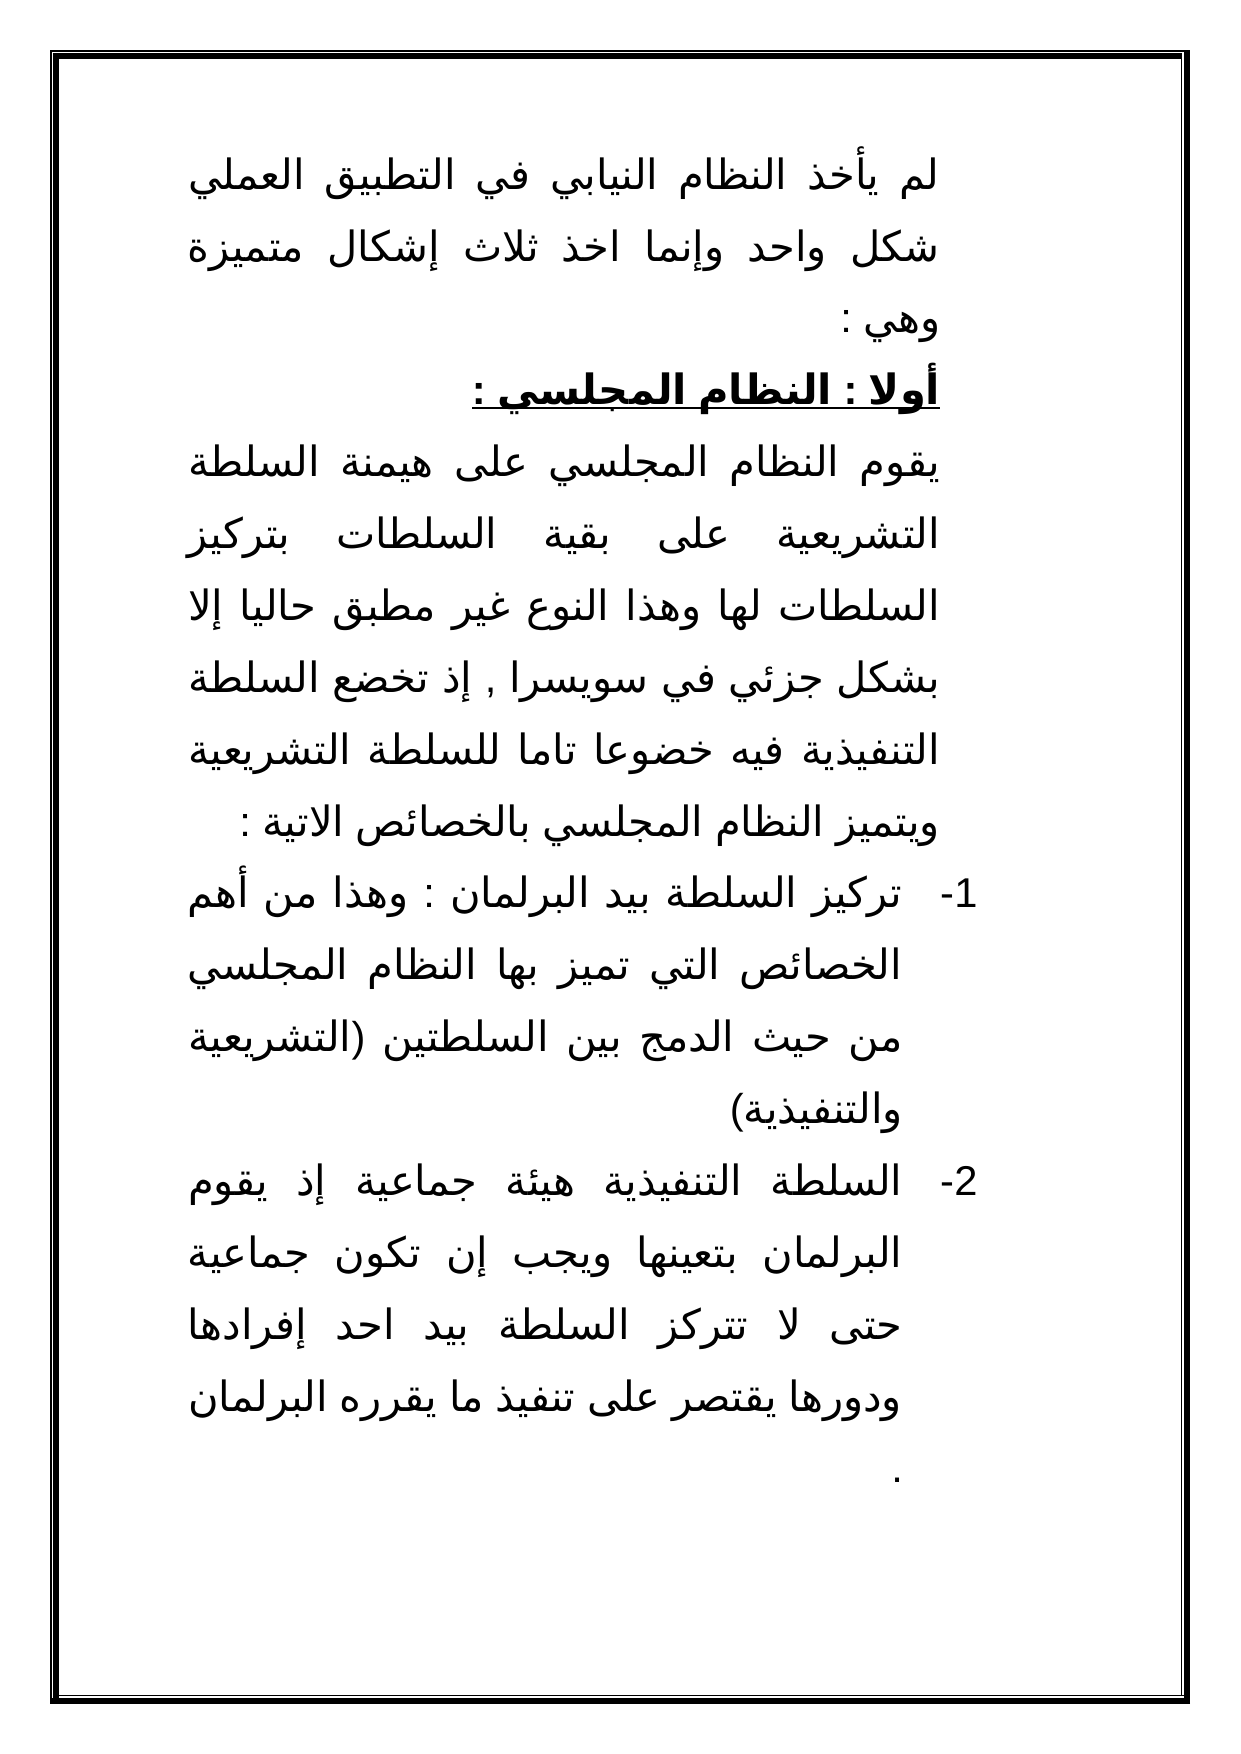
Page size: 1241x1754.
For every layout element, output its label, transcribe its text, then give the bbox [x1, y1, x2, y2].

list لم يأخذ النظام النيابي في التطبيق العملي شكل واحد وإنما اخذ ثلاث إشكال متميزة وهي : [187, 150, 940, 342]
list أولا : النظام المجلسي : [187, 366, 940, 413]
list تركيز السلطة بيد البرلمان : وهذا من أهم الخصائص التي تميز بها النظام المجلسي من حيث الدمج بين السلطتين (التشريعية والتنفيذية) [187, 869, 940, 1132]
list السلطة التنفيذية هيئة جماعية إذ يقوم البرلمان بتعينها ويجب إن تكون جماعية حتى لا تتركز السلطة بيد احد إفرادها ودورها يقتصر على تنفيذ ما يقرره البرلمان . [187, 1156, 940, 1492]
list يقوم النظام المجلسي على هيمنة السلطة التشريعية على بقية السلطات بتركيز السلطات لها وهذا النوع غير مطبق حاليا إلا بشكل جزئي في سويسرا , إذ تخضع السلطة التنفيذية فيه خضوعا تاما للسلطة التشريعية ويتميز النظام المجلسي بالخصائص الاتية : [187, 437, 940, 845]
